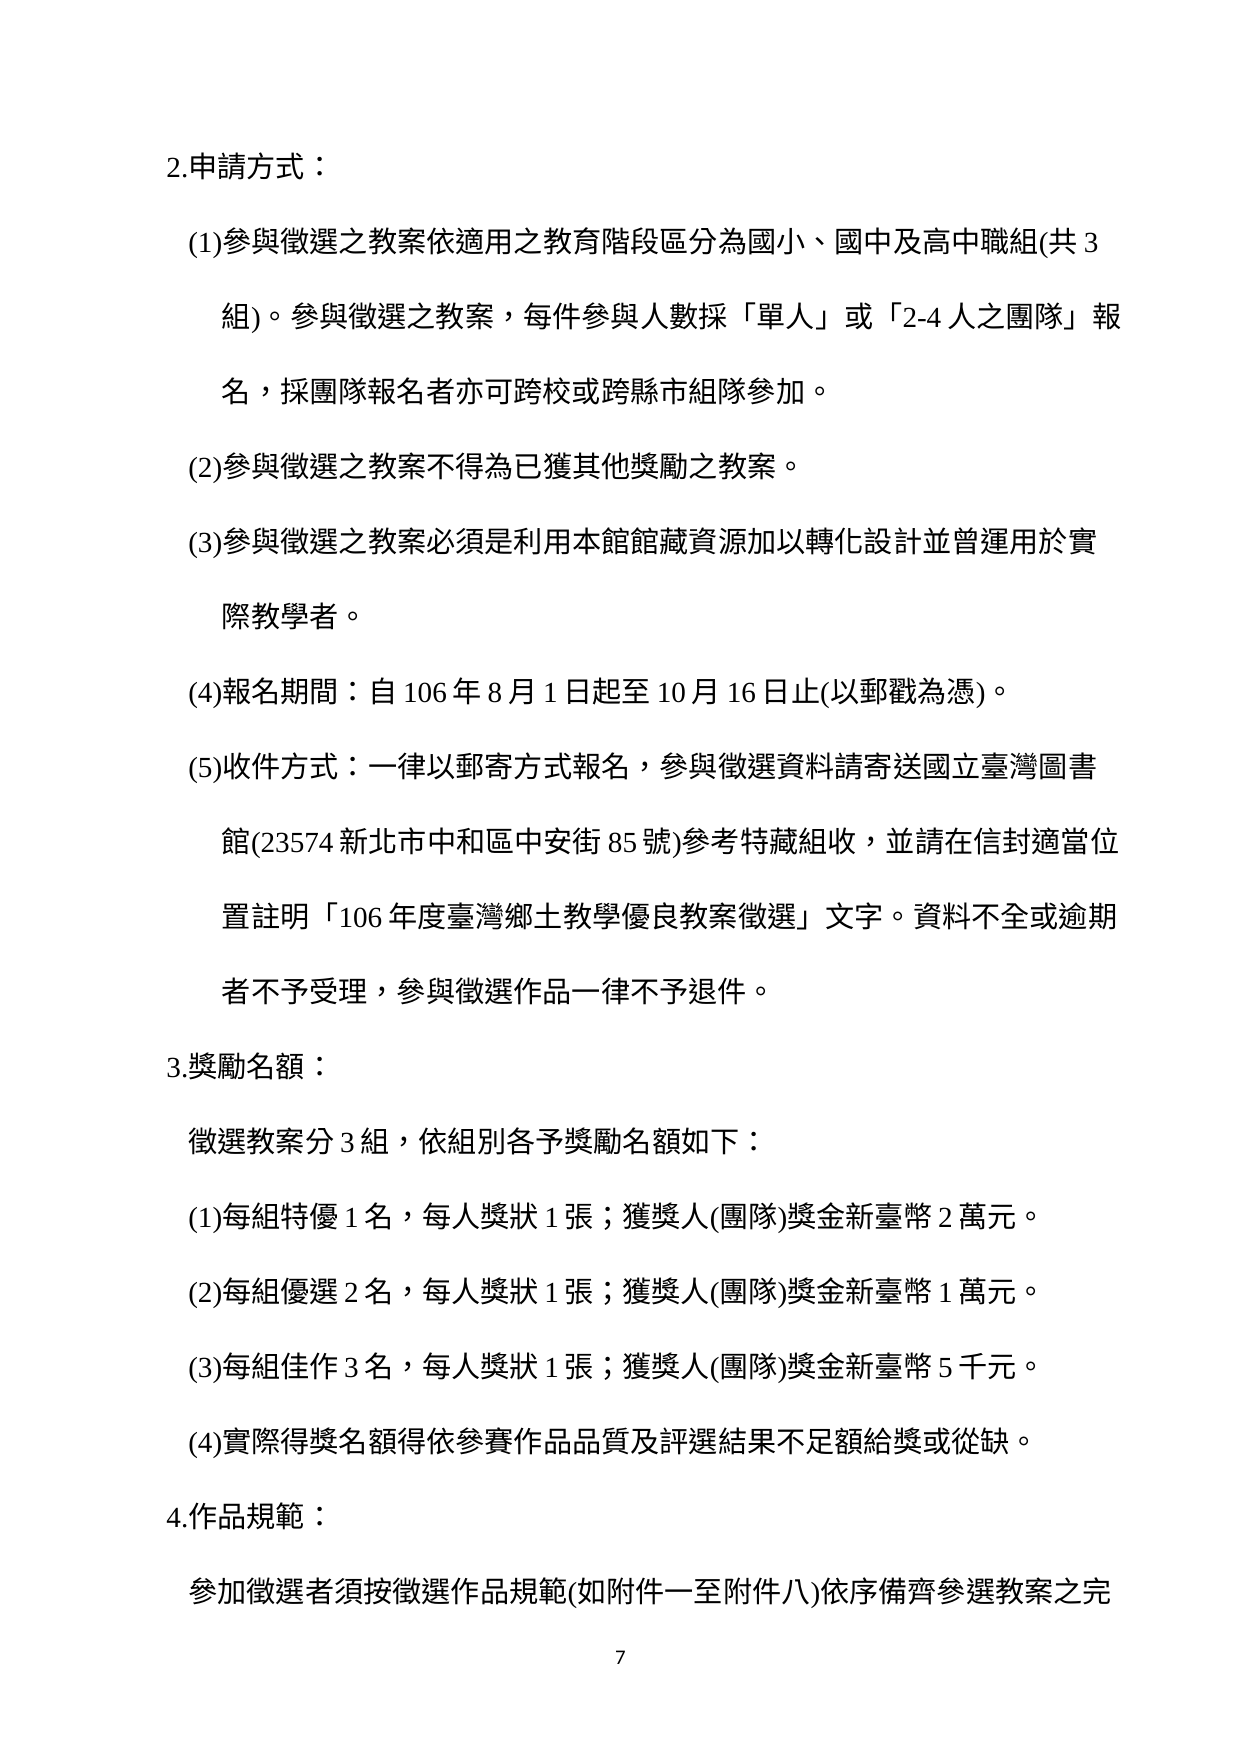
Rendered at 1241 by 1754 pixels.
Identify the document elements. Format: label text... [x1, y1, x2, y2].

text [188, 1552, 1122, 1627]
text (5)收件方式：一律以郵寄方式報名，參與徵選資料請寄送國立臺灣圖書館(23574新北市中和區中安街85號)參考特藏組收，並請在信封適當位置註明「106年度臺灣鄉土教學優良教案徵選」文字。資料不全或逾期者不予受理，參與徵選作品一律不予退件。 [188, 727, 1122, 1027]
text (2)每組優選2名，每人獎狀1張；獲獎人(團隊)獎金新臺幣1萬元。 [188, 1252, 1122, 1327]
text (4)實際得獎名額得依參賽作品品質及評選結果不足額給獎或從缺。 [188, 1402, 1122, 1477]
text 2.申請方式： [166, 127, 1122, 202]
text (3)每組佳作3名，每人獎狀1張；獲獎人(團隊)獎金新臺幣5千元。 [188, 1327, 1122, 1402]
text (3)參與徵選之教案必須是利用本館館藏資源加以轉化設計並曾運用於實際教學者。 [188, 502, 1122, 652]
text 徵選教案分3組，依組別各予獎勵名額如下： [188, 1102, 1122, 1177]
text 3.獎勵名額： [166, 1027, 1122, 1102]
text 4.作品規範： [166, 1477, 1122, 1552]
text (2)參與徵選之教案不得為已獲其他獎勵之教案。 [188, 427, 1122, 502]
text (1)每組特優1名，每人獎狀1張；獲獎人(團隊)獎金新臺幣2萬元。 [188, 1177, 1122, 1252]
text (1)參與徵選之教案依適用之教育階段區分為國小、國中及高中職組(共3組)。參與徵選之教案，每件參與人數採「單人」或「2-4人之團隊」報名，採團隊報名者亦可跨校或跨縣市組隊參加。 [188, 202, 1122, 427]
text (4)報名期間：自106年8月1日起至10月16日止(以郵戳為憑)。 [188, 652, 1122, 727]
